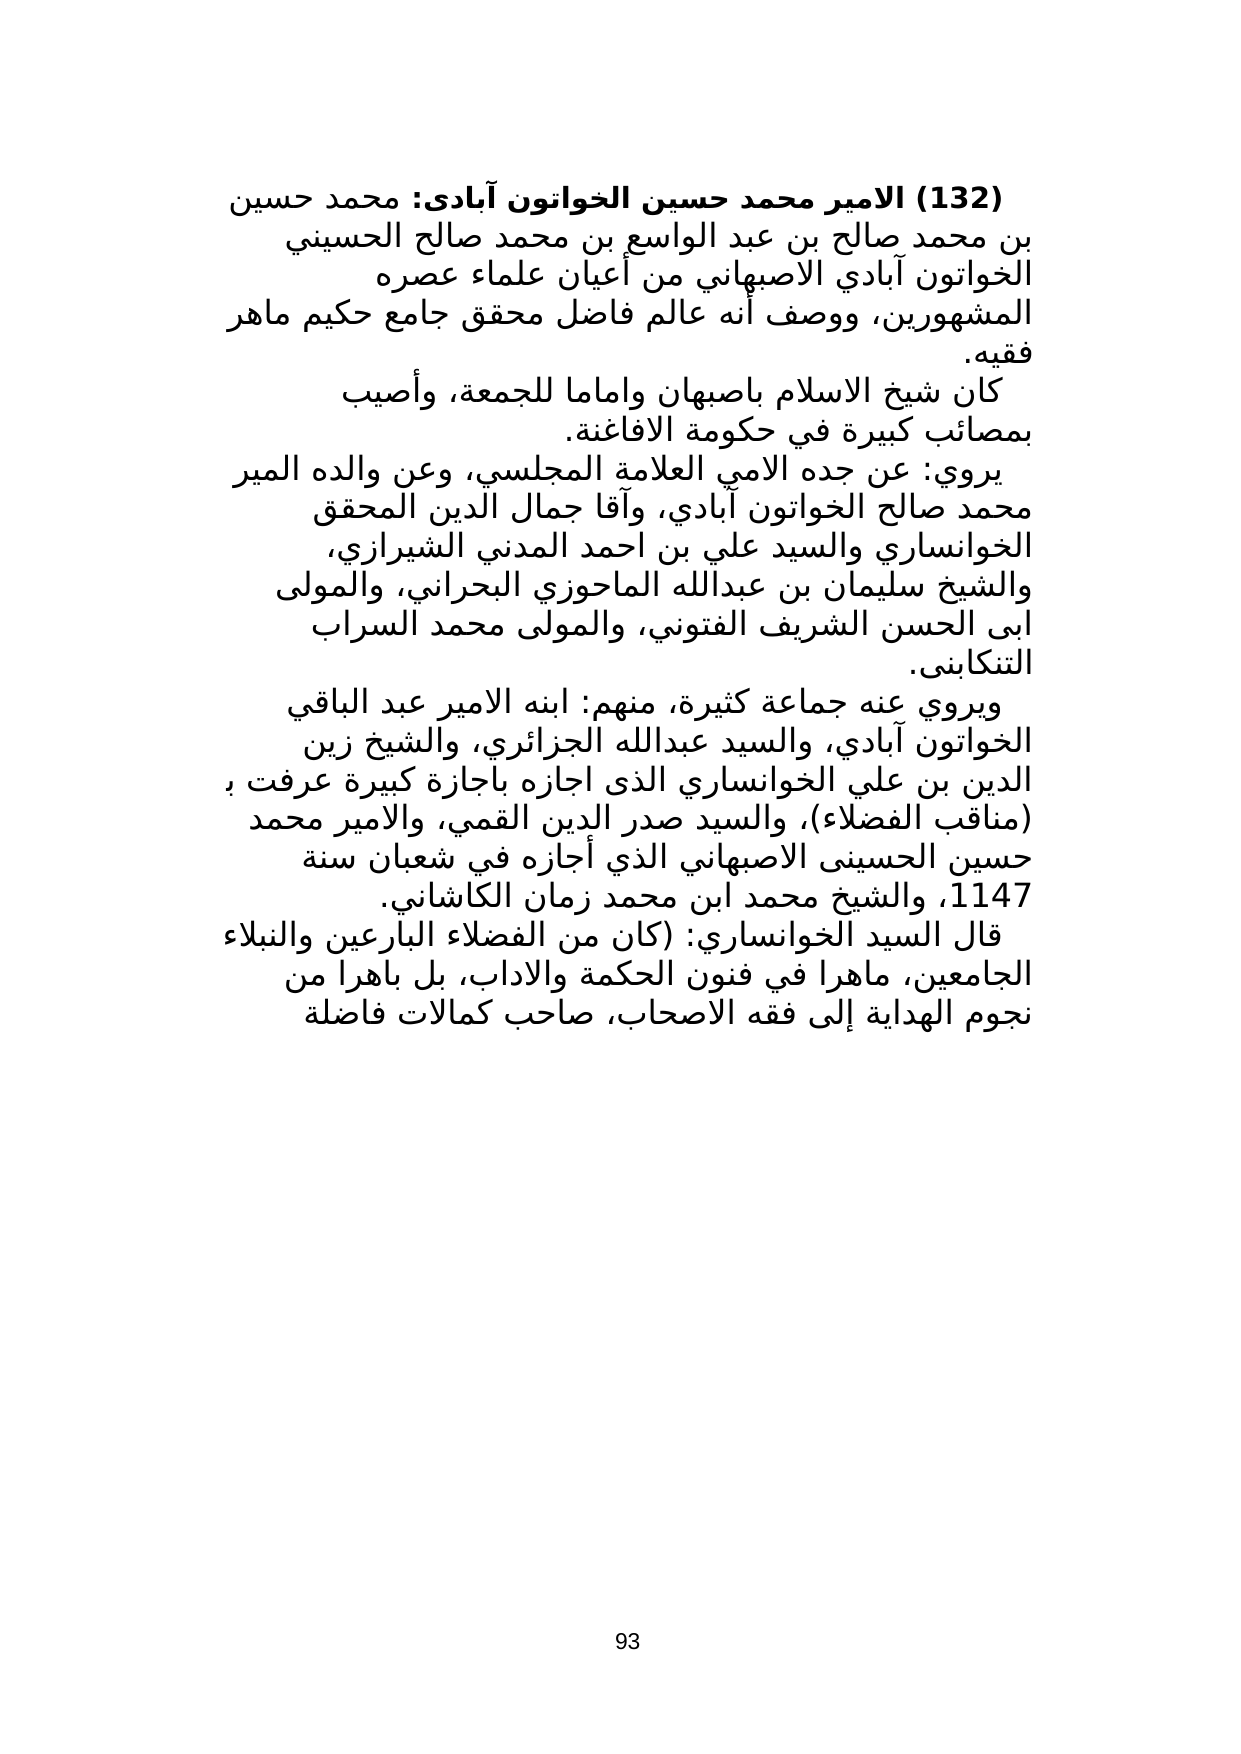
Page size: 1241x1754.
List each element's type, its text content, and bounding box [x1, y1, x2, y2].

text كان شيخ الاسلام باصبهان واماما للجمعة، وأصيب بمصائب كبيرة في حكومة الافاغنة. [222, 371, 1033, 449]
text ويروي عنه جماعة كثيرة، منهم: ابنه الامير عبد الباقي الخواتون آبادي، والسيد عبدالله الجزائري، والشيخ زين الدين بن علي الخوانساري الذى اجازه باجازة كبيرة عرفت ب‍ (مناقب الفضلاء)، والسيد صدر الدين القمي، والامير محمد حسين الحسينى الاصبهاني الذي أجازه في شعبان سنة 1147، والشيخ محمد ابن محمد زمان الكاشاني. [222, 682, 1033, 915]
text يروي: عن جده الامي العلامة المجلسي، وعن والده المير محمد صالح الخواتون آبادي، وآقا جمال الدين المحقق الخوانساري والسيد علي بن احمد المدني الشيرازي، والشيخ سليمان بن عبدالله الماحوزي البحراني، والمولى ابى الحسن الشريف الفتوني، والمولى محمد السراب التنكابنى. [222, 449, 1033, 682]
text قال السيد الخوانساري: (كان من الفضلاء البارعين والنبلاء الجامعين، ماهرا في فنون الحكمة والاداب، بل باهرا من نجوم الهداية إلى فقه الاصحاب، صاحب كمالات فاضلة [222, 915, 1033, 1032]
text (132) الامير محمد حسين الخواتون آبادى: محمد حسين بن محمد صالح بن عبد الواسع بن محمد صالح الحسيني الخواتون آبادي الاصبهاني من أعيان علماء عصره المشهورين، ووصف أنه عالم فاضل محقق جامع حكيم ماهر فقيه. [222, 177, 1033, 371]
